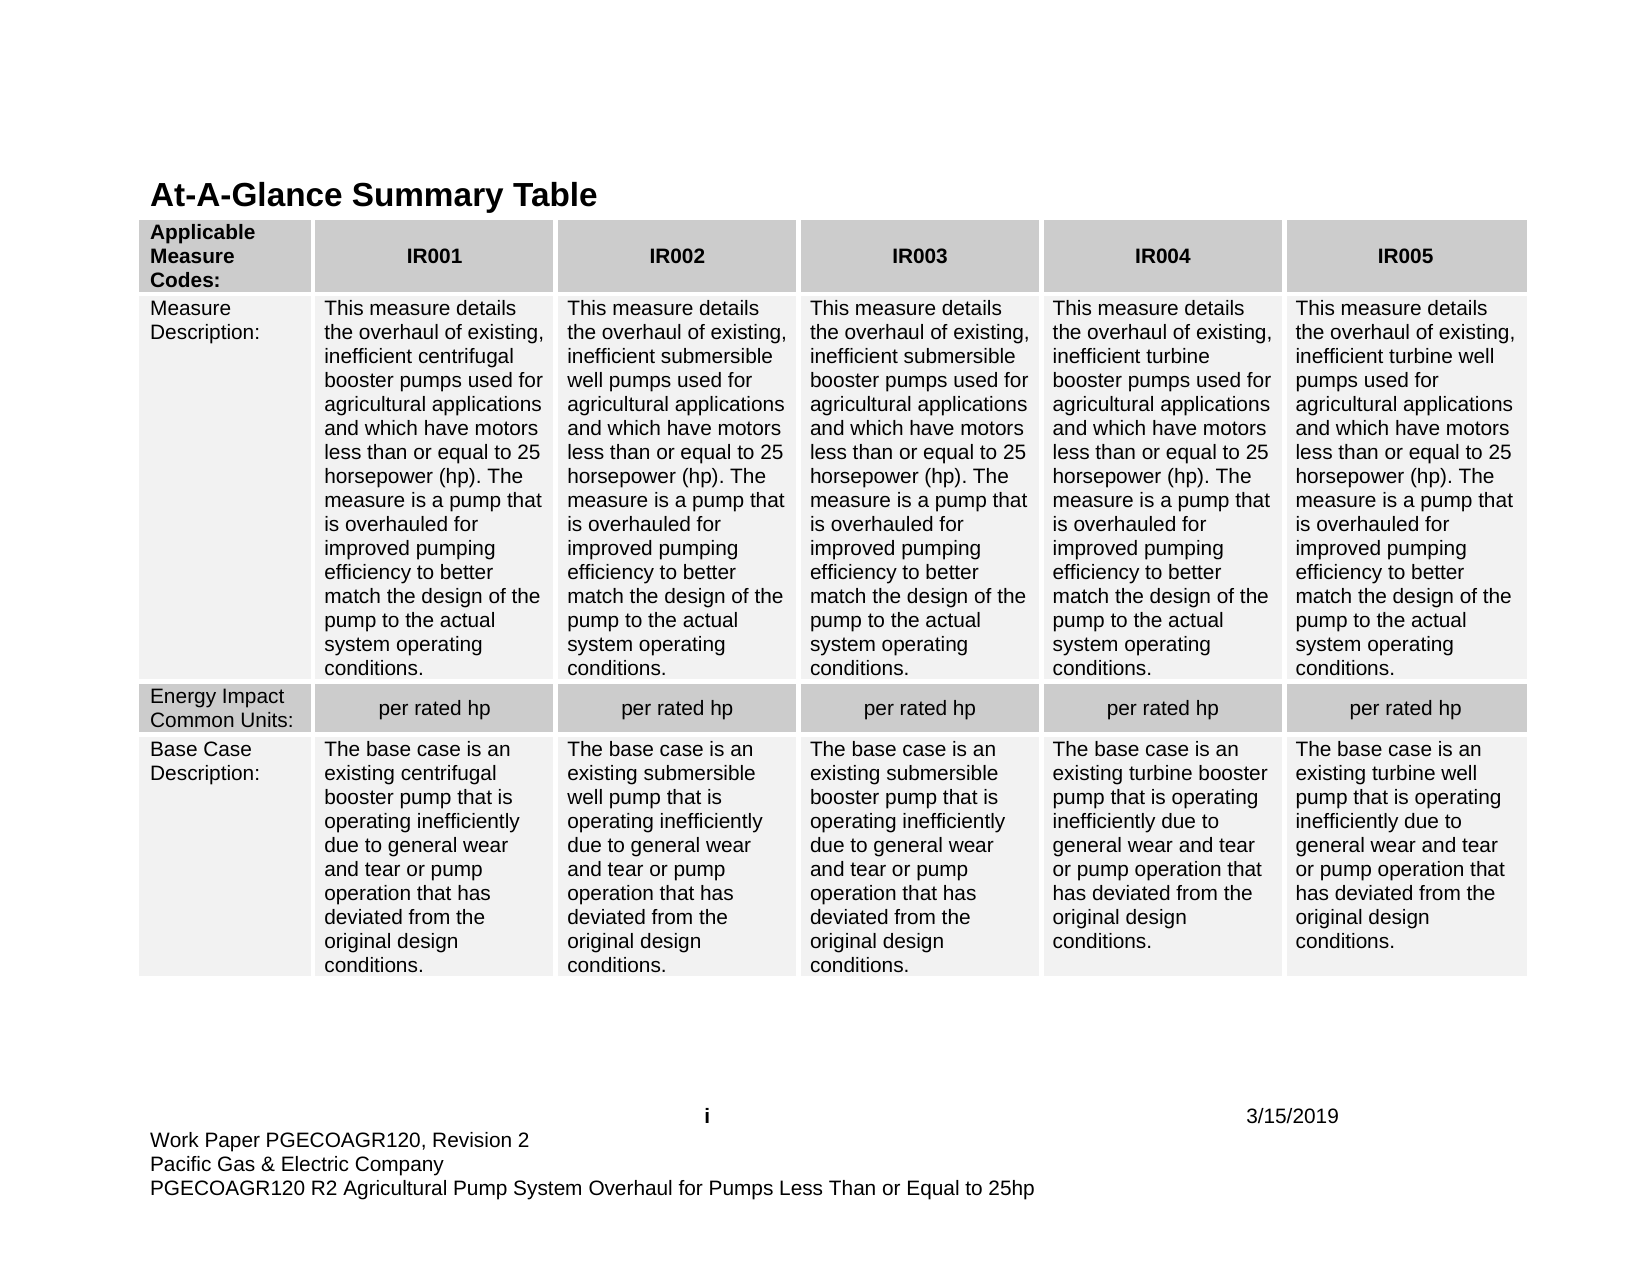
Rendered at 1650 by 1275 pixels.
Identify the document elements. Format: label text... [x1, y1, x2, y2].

table_header IR005 [1287, 220, 1527, 292]
table_cell per rated hp [1044, 684, 1282, 732]
table_header IR001 [315, 220, 553, 292]
table_cell This measure details the overhaul of existing, inefficient turbine well pumps used for agricultural applications and which have motors less than or equal to 25 horsepower (hp). The measure is a pump that is overhauled for improved pumping efficiency to better match the design of the pump to the actual system operating conditions. [1287, 296, 1527, 679]
table_cell This measure details the overhaul of existing, inefficient centrifugal booster pumps used for agricultural applications and which have motors less than or equal to 25 horsepower (hp). The measure is a pump that is overhauled for improved pumping efficiency to better match the design of the pump to the actual system operating conditions. [315, 296, 553, 679]
table_cell per rated hp [315, 684, 553, 732]
table_cell The base case is an existing centrifugal booster pump that is operating inefficiently due to general wear and tear or pump operation that has deviated from the original design conditions. [315, 737, 553, 976]
table_cell The base case is an existing submersible well pump that is operating inefficiently due to general wear and tear or pump operation that has deviated from the original design conditions. [558, 737, 796, 976]
table_cell Measure Description: [139, 296, 311, 679]
table_cell The base case is an existing submersible booster pump that is operating inefficiently due to general wear and tear or pump operation that has deviated from the original design conditions. [801, 737, 1039, 976]
table_cell This measure details the overhaul of existing, inefficient submersible booster pumps used for agricultural applications and which have motors less than or equal to 25 horsepower (hp). The measure is a pump that is overhauled for improved pumping efficiency to better match the design of the pump to the actual system operating conditions. [801, 296, 1039, 679]
table_cell The base case is an existing turbine booster pump that is operating inefficiently due to general wear and tear or pump operation that has deviated from the original design conditions. [1044, 737, 1282, 976]
table_cell per rated hp [1287, 684, 1527, 732]
table_header Applicable Measure Codes: [139, 220, 311, 292]
table_header IR002 [558, 220, 796, 292]
table_cell per rated hp [801, 684, 1039, 732]
subtitle At-A-Glance Summary Table [150, 175, 1500, 213]
table_cell Base Case Description: [139, 737, 311, 976]
table_cell per rated hp [558, 684, 796, 732]
table_cell This measure details the overhaul of existing, inefficient turbine booster pumps used for agricultural applications and which have motors less than or equal to 25 horsepower (hp). The measure is a pump that is overhauled for improved pumping efficiency to better match the design of the pump to the actual system operating conditions. [1044, 296, 1282, 679]
table_cell This measure details the overhaul of existing, inefficient submersible well pumps used for agricultural applications and which have motors less than or equal to 25 horsepower (hp). The measure is a pump that is overhauled for improved pumping efficiency to better match the design of the pump to the actual system operating conditions. [558, 296, 796, 679]
table_cell The base case is an existing turbine well pump that is operating inefficiently due to general wear and tear or pump operation that has deviated from the original design conditions. [1287, 737, 1527, 976]
table_header IR003 [801, 220, 1039, 292]
table_header IR004 [1044, 220, 1282, 292]
table_cell Energy Impact Common Units: [139, 684, 311, 732]
